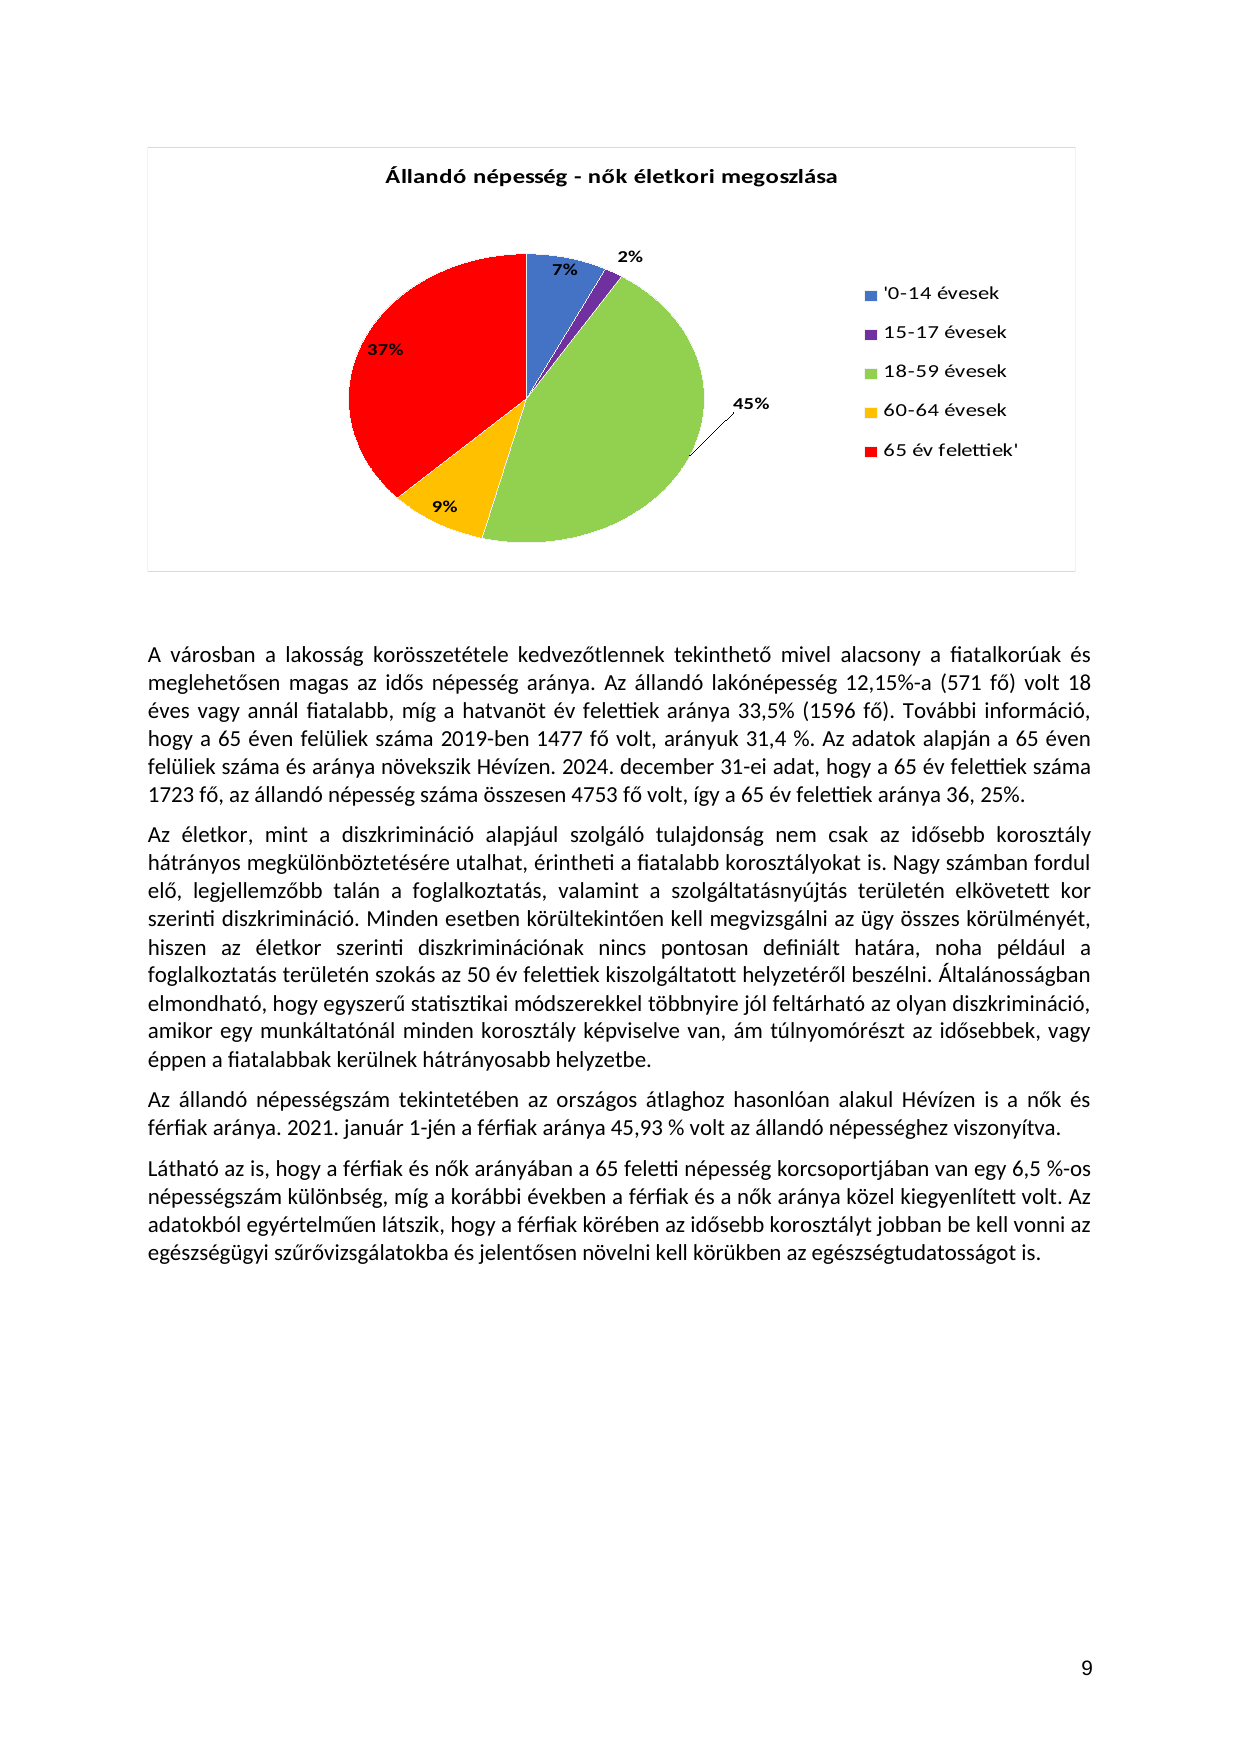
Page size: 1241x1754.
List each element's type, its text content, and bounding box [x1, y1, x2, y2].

text Látható az is, hogy a férfiak és nők arányában a 65 feletti népesség korcsoportjában van egy 6,5 %-os népességszám különbség, míg a korábbi években a férfiak és a nők aránya közel kiegyenlített volt. Az adatokból egyértelműen látszik, hogy a férfiak körében az idősebb korosztályt jobban be kell vonni az egészségügyi szűrővizsgálatokba és jelentősen növelni kell körükben az egészségtudatosságot is. [148, 1154, 1093, 1266]
text Az életkor, mint a diszkrimináció alapjául szolgáló tulajdonság nem csak az idősebb korosztály hátrányos megkülönböztetésére utalhat, érintheti a fiatalabb korosztályokat is. Nagy számban fordul elő, legjellemzőbb talán a foglalkoztatás, valamint a szolgáltatásnyújtás területén elkövetett kor szerinti diszkrimináció. Minden esetben körültekintően kell megvizsgálni az ügy összes körülményét, hiszen az életkor szerinti diszkriminációnak nincs pontosan definiált határa, noha például a foglalkoztatás területén szokás az 50 év felettiek kiszolgáltatott helyzetéről beszélni. Általánosságban elmondható, hogy egyszerű statisztikai módszerekkel többnyire jól feltárható az olyan diszkrimináció, amikor egy munkáltatónál minden korosztály képviselve van, ám túlnyomórészt az idősebbek, vagy éppen a fiatalabbak kerülnek hátrányosabb helyzetbe. [148, 821, 1093, 1073]
text A városban a lakosság korösszetétele kedvezőtlennek tekinthető mivel alacsony a fiatalkorúak és meglehetősen magas az idős népesség aránya. Az állandó lakónépesség 12,15%-a (571 fő) volt 18 éves vagy annál fiatalabb, míg a hatvanöt év felettiek aránya 33,5% (1596 fő). További információ, hogy a 65 éven felüliek száma 2019-ben 1477 fő volt, arányuk 31,4 %. Az adatok alapján a 65 éven felüliek száma és aránya növekszik Hévízen. 2024. december 31-ei adat, hogy a 65 év felettiek száma 1723 fő, az állandó népesség száma összesen 4753 fő volt, így a 65 év felettiek aránya 36, 25%. [148, 640, 1093, 808]
text Az állandó népességszám tekintetében az országos átlaghoz hasonlóan alakul Hévízen is a nők és férfiak aránya. 2021. január 1-jén a férfiak aránya 45,93 % volt az állandó népességhez viszonyítva. [148, 1085, 1093, 1141]
